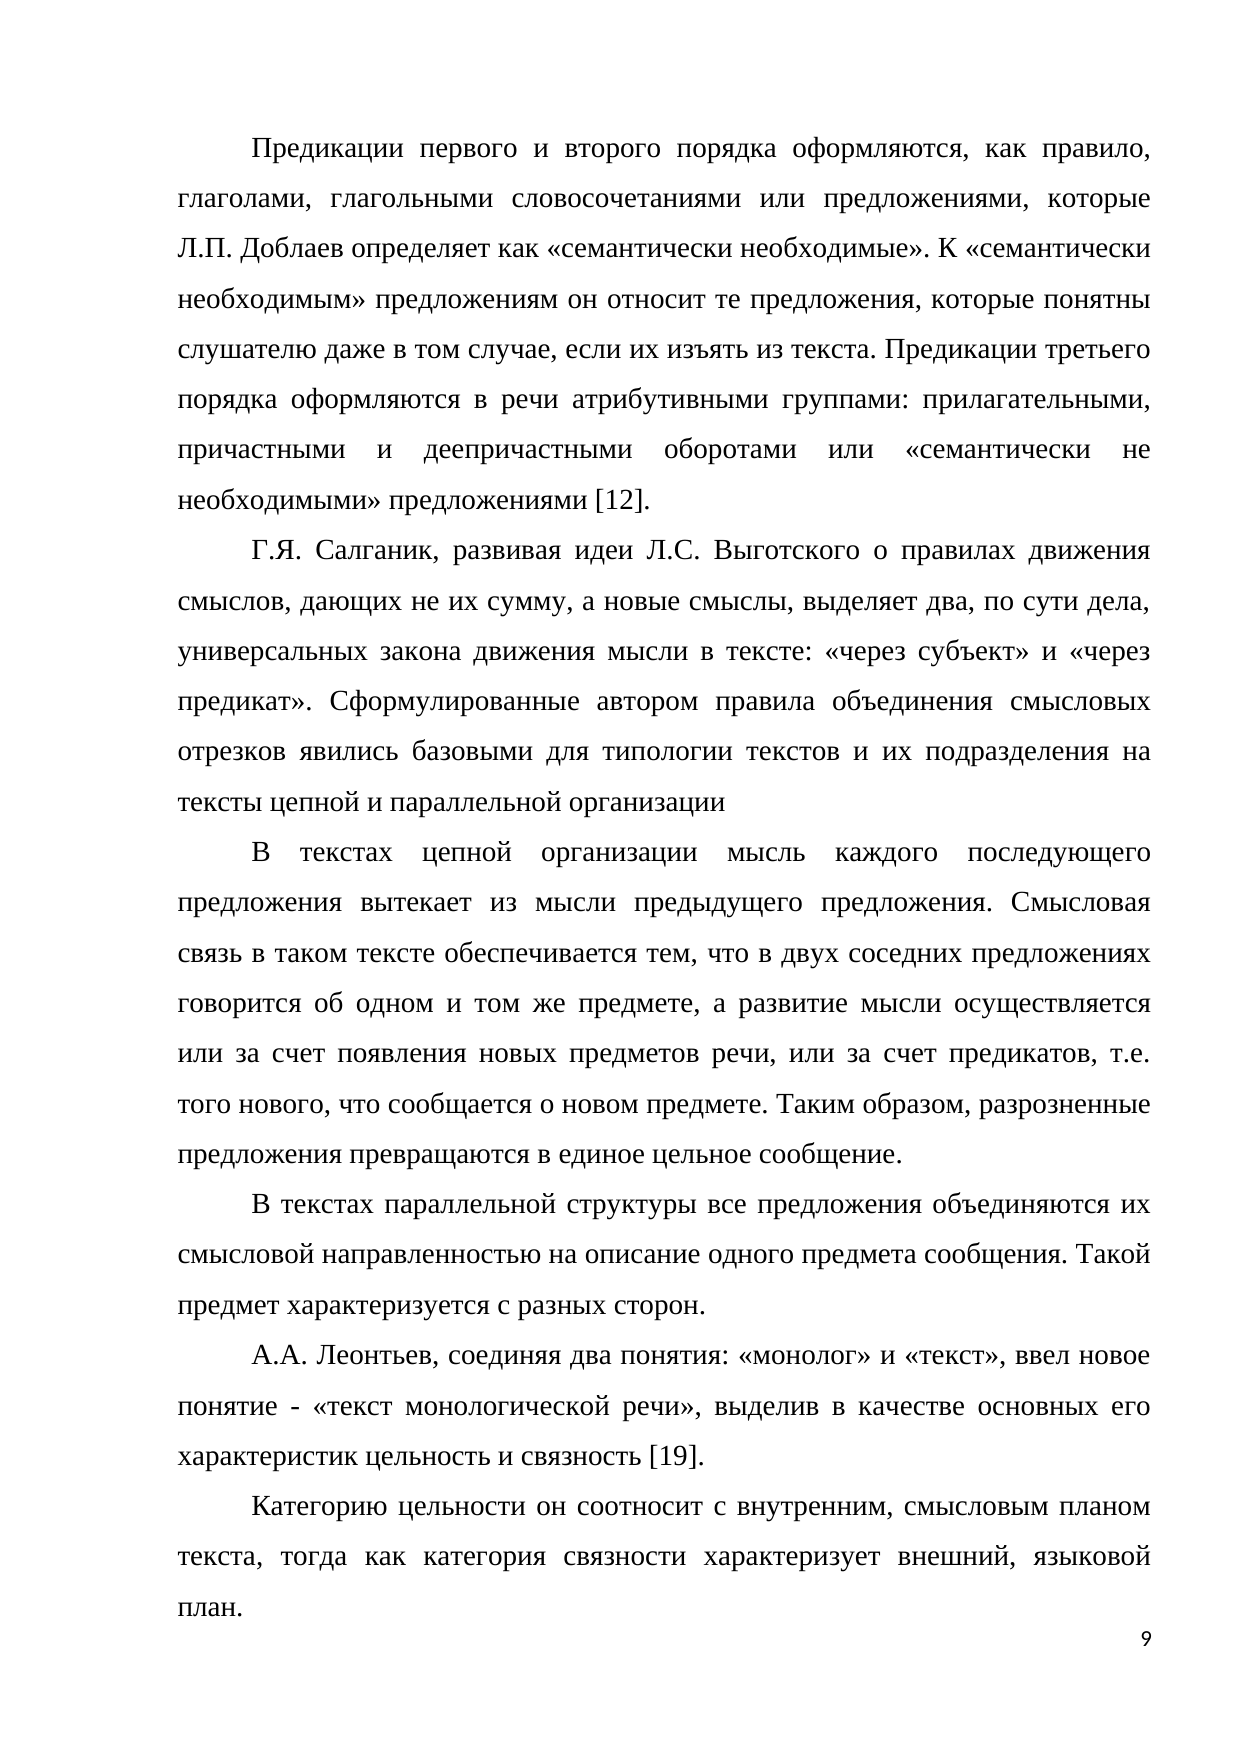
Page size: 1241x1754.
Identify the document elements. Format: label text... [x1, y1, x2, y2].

text Г.Я. Салганик, развивая идеи Л.С. Выготского о правилах движения смыслов, дающих не их сумму, а новые смыслы, выделяет два, по сути дела, универсальных закона движения мысли в тексте: «через субъект» и «через предикат». Сформулированные автором правила объединения смысловых отрезков явились базовыми для типологии текстов и их подразделения на тексты цепной и параллельной организации [177, 532, 1152, 817]
text В текстах параллельной структуры все предложения объединяются их смысловой направленностью на описание одного предмета сообщения. Такой предмет характеризуется с разных сторон. [177, 1186, 1152, 1321]
text А.А. Леонтьев, соединяя два понятия: «монолог» и «текст», ввел новое понятие - «текст монологической речи», выделив в качестве основных его характеристик цельность и связность [19]. [177, 1337, 1152, 1471]
text Предикации первого и второго порядка оформляются, как правило, глаголами, глагольными словосочетаниями или предложениями, которые Л.П. Доблаев определяет как «семантически необходимые». К «семантически необходимым» предложениям он относит те предложения, которые понятны слушателю даже в том случае, если их изъять из текста. Предикации третьего порядка оформляются в речи атрибутивными группами: прилагательными, причастными и деепричастными оборотами или «семантически не необходимыми» предложениями [12]. [177, 130, 1152, 516]
text Категорию цельности он соотносит с внутренним, смысловым планом текста, тогда как категория связности характеризует внешний, языковой план. [177, 1488, 1152, 1622]
text В текстах цепной организации мысль каждого последующего предложения вытекает из мысли предыдущего предложения. Смысловая связь в таком тексте обеспечивается тем, что в двух соседних предложениях говорится об одном и том же предмете, а развитие мысли осуществляется или за счет появления новых предметов речи, или за счет предикатов, т.е. того нового, что сообщается о новом предмете. Таким образом, разрозненные предложения превращаются в единое цельное сообщение. [177, 834, 1152, 1169]
